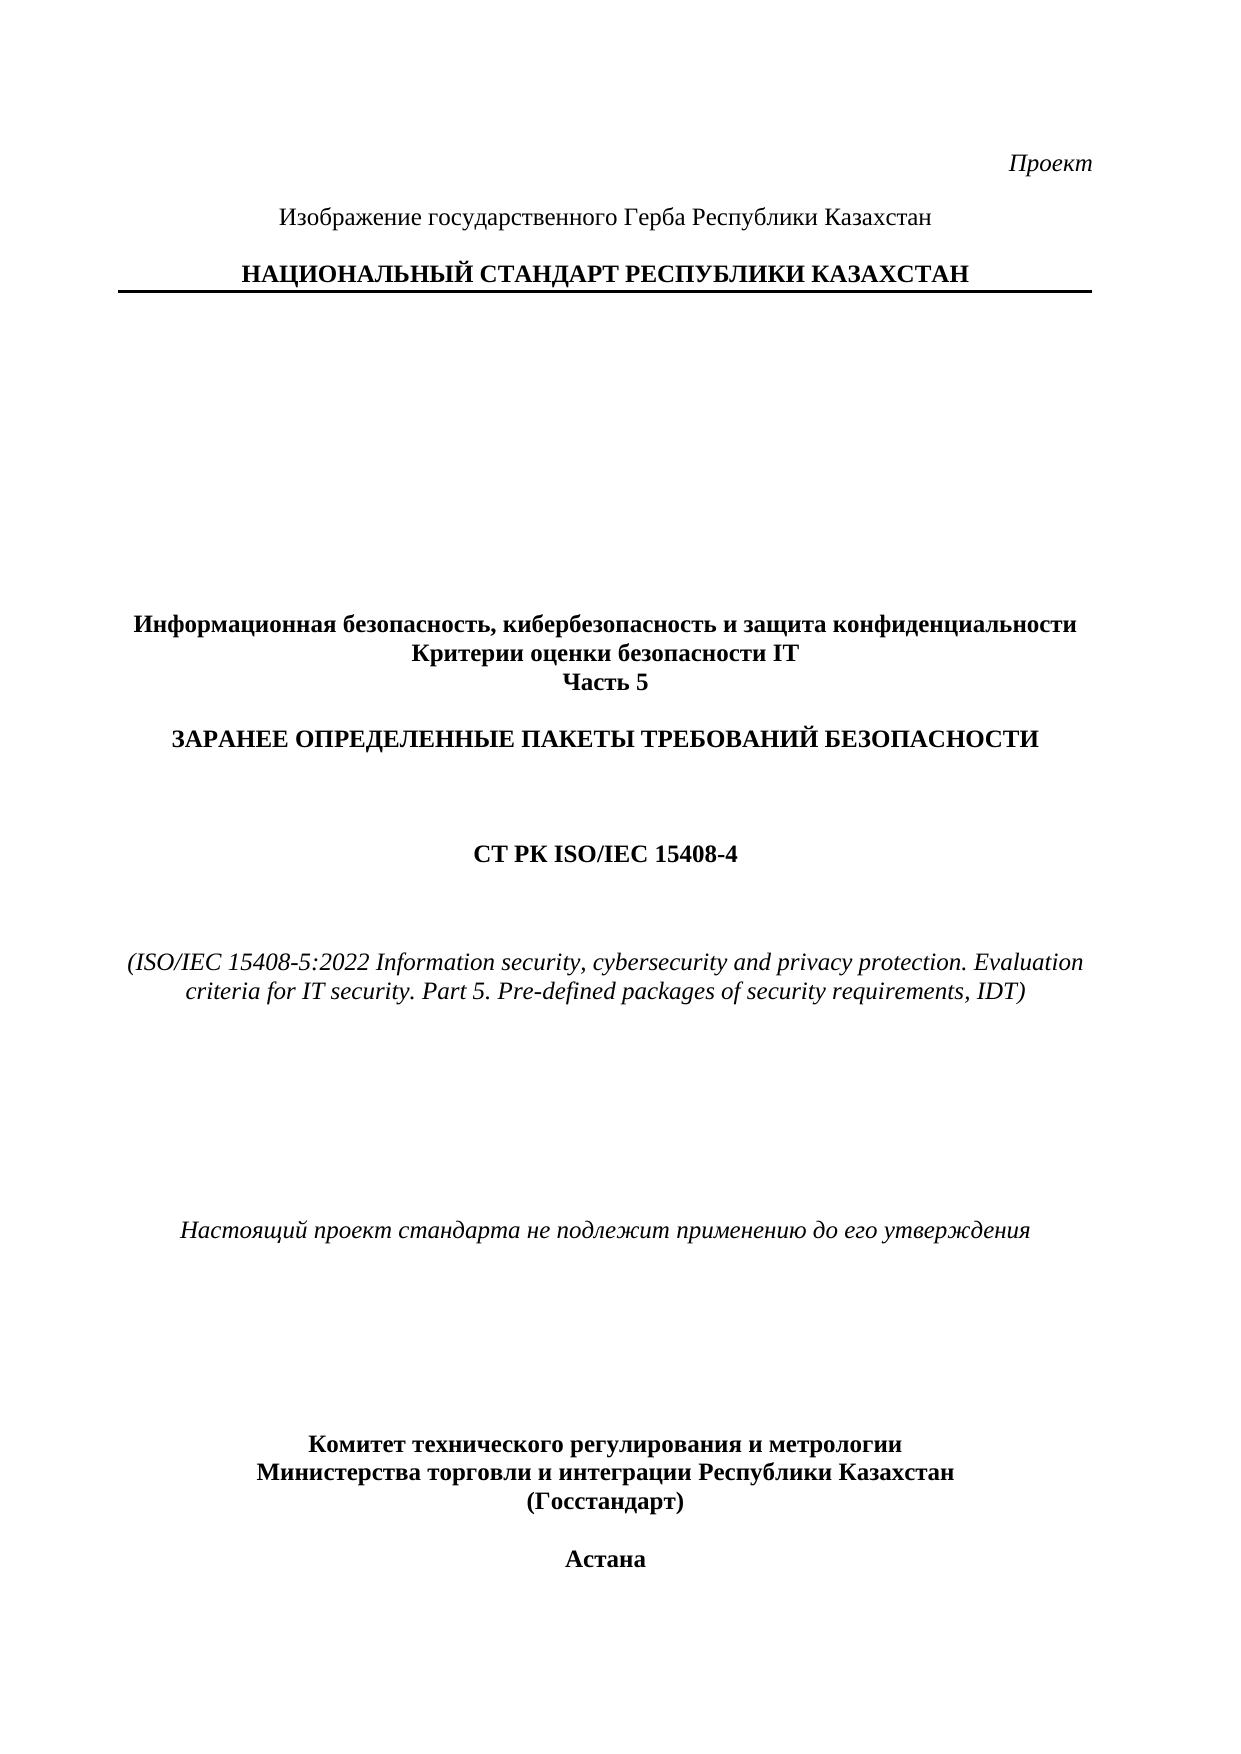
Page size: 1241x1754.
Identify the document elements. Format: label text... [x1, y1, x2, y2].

text СТ РК ISO/IEC 15408-4 [118, 839, 1092, 868]
text ЗАРАНЕЕ ОПРЕДЕЛЕННЫЕ ПАКЕТЫ ТРЕБОВАНИЙ БЕЗОПАСНОСТИ [118, 724, 1092, 753]
text Астана [118, 1544, 1092, 1572]
text Комитет технического регулирования и метрологии [118, 1429, 1092, 1457]
text Критерии оценки безопасности IT [118, 638, 1092, 667]
text (Госстандарт) [118, 1486, 1092, 1515]
text Информационная безопасность, кибербезопасность и защита конфиденциальности [118, 609, 1092, 638]
text Министерства торговли и интеграции Республики Казахстан [118, 1457, 1092, 1486]
text (ISO/IEC 15408-5:2022 Information security, cybersecurity and privacy protection. Evaluation criteria for IT security. Part 5. Pre-defined packages of security requirements, IDT) [118, 947, 1092, 1004]
text Настоящий проект стандарта не подлежит применению до его утверждения [118, 1215, 1092, 1244]
text НАЦИОНАЛЬНЫЙ СТАНДАРТ РЕСПУБЛИКИ КАЗАХСТАН [118, 259, 1092, 290]
text Изображение государственного Герба Республики Казахстан [118, 202, 1092, 230]
text Часть 5 [118, 667, 1092, 696]
text Проект [118, 148, 1092, 176]
